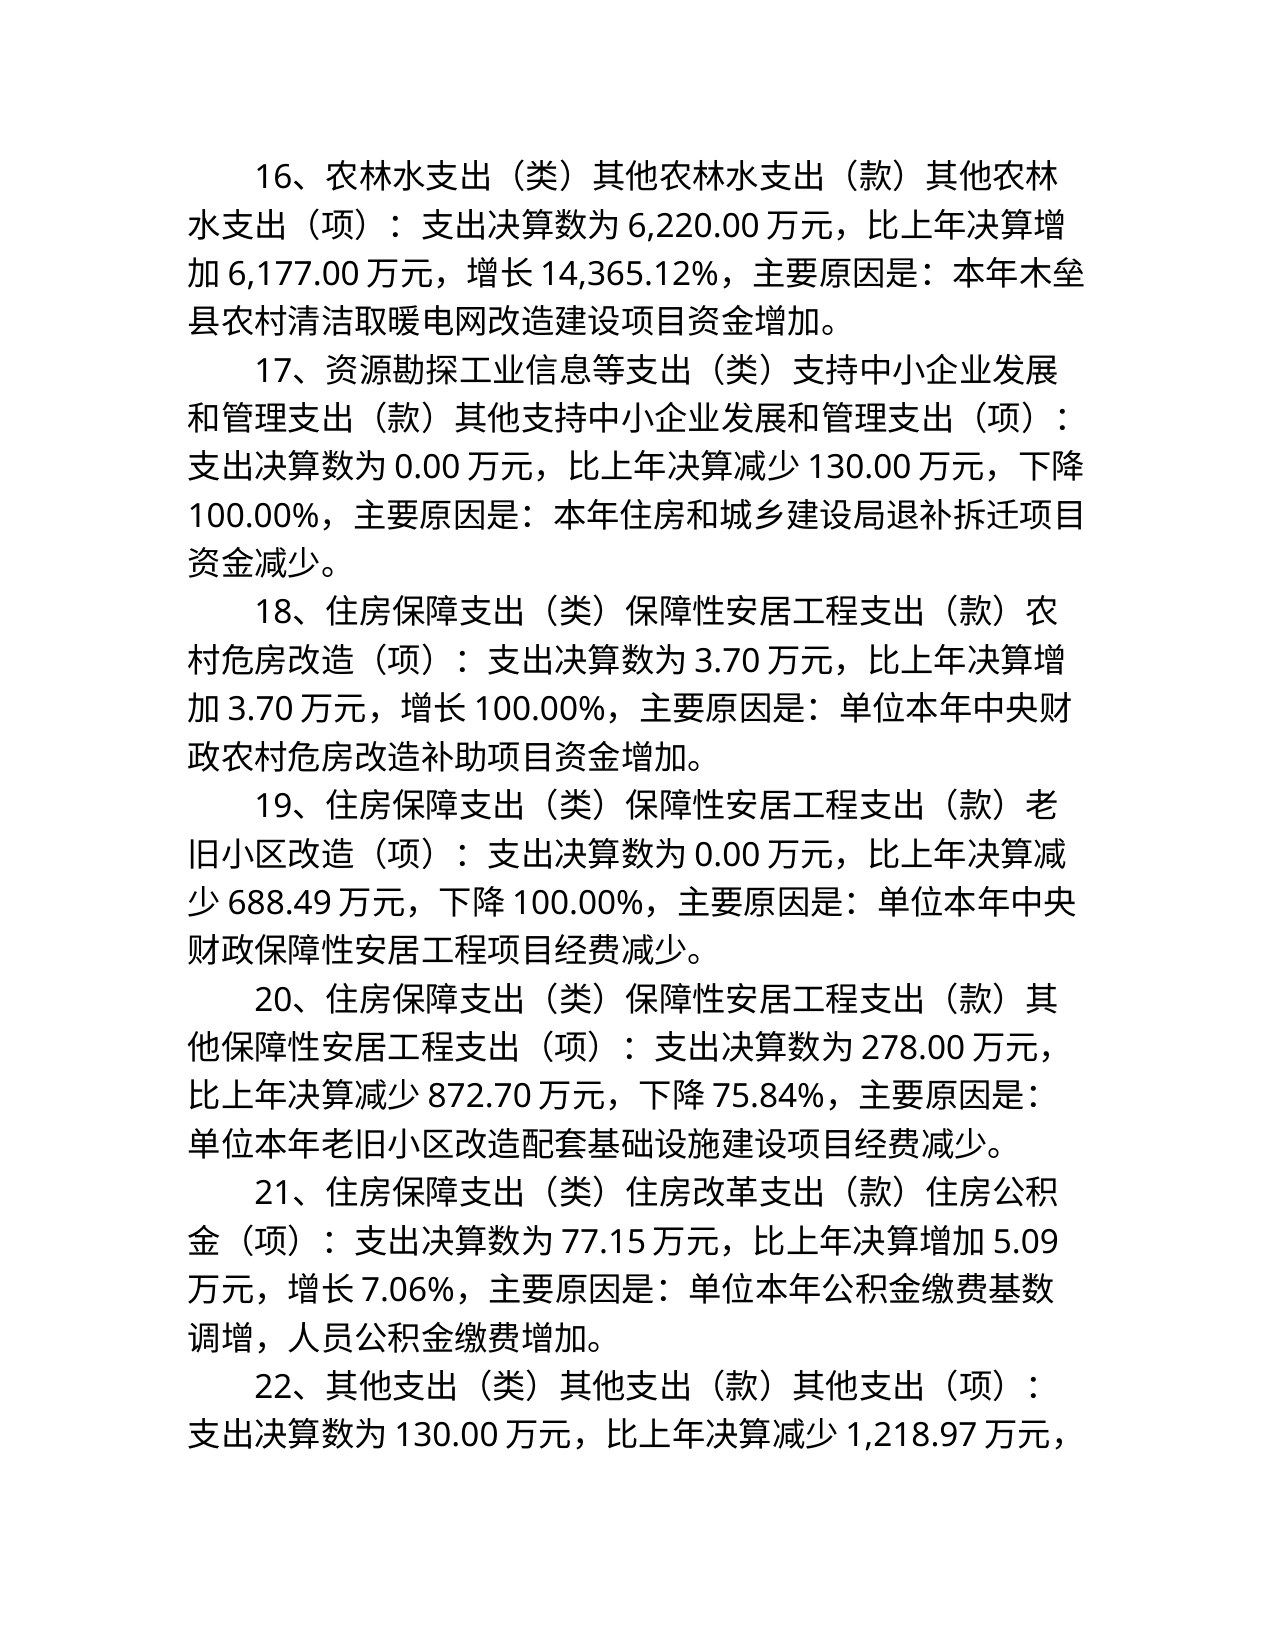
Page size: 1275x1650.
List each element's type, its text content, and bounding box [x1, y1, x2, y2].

text 21、住房保障支出（类）住房改革支出（款）住房公积金（项）：支出决算数为77.15万元，比上年决算增加5.09万元，增长7.06%，主要原因是：单位本年公积金缴费基数调增，人员公积金缴费增加。 [187, 1166, 1087, 1359]
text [187, 1359, 1087, 1456]
text 17、资源勘探工业信息等支出（类）支持中小企业发展和管理支出（款）其他支持中小企业发展和管理支出（项）：支出决算数为0.00万元，比上年决算减少130.00万元，下降100.00%，主要原因是：本年住房和城乡建设局退补拆迁项目资金减少。 [187, 343, 1087, 585]
text 16、农林水支出（类）其他农林水支出（款）其他农林水支出（项）：支出决算数为6,220.00万元，比上年决算增加6,177.00万元，增长14,365.12%，主要原因是：本年木垒县农村清洁取暖电网改造建设项目资金增加。 [187, 150, 1087, 343]
text 18、住房保障支出（类）保障性安居工程支出（款）农村危房改造（项）：支出决算数为3.70万元，比上年决算增加3.70万元，增长100.00%，主要原因是：单位本年中央财政农村危房改造补助项目资金增加。 [187, 585, 1087, 779]
text 19、住房保障支出（类）保障性安居工程支出（款）老旧小区改造（项）：支出决算数为0.00万元，比上年决算减少688.49万元，下降100.00%，主要原因是：单位本年中央财政保障性安居工程项目经费减少。 [187, 779, 1087, 972]
text 20、住房保障支出（类）保障性安居工程支出（款）其他保障性安居工程支出（项）：支出决算数为278.00万元，比上年决算减少872.70万元，下降75.84%，主要原因是：单位本年老旧小区改造配套基础设施建设项目经费减少。 [187, 972, 1087, 1166]
